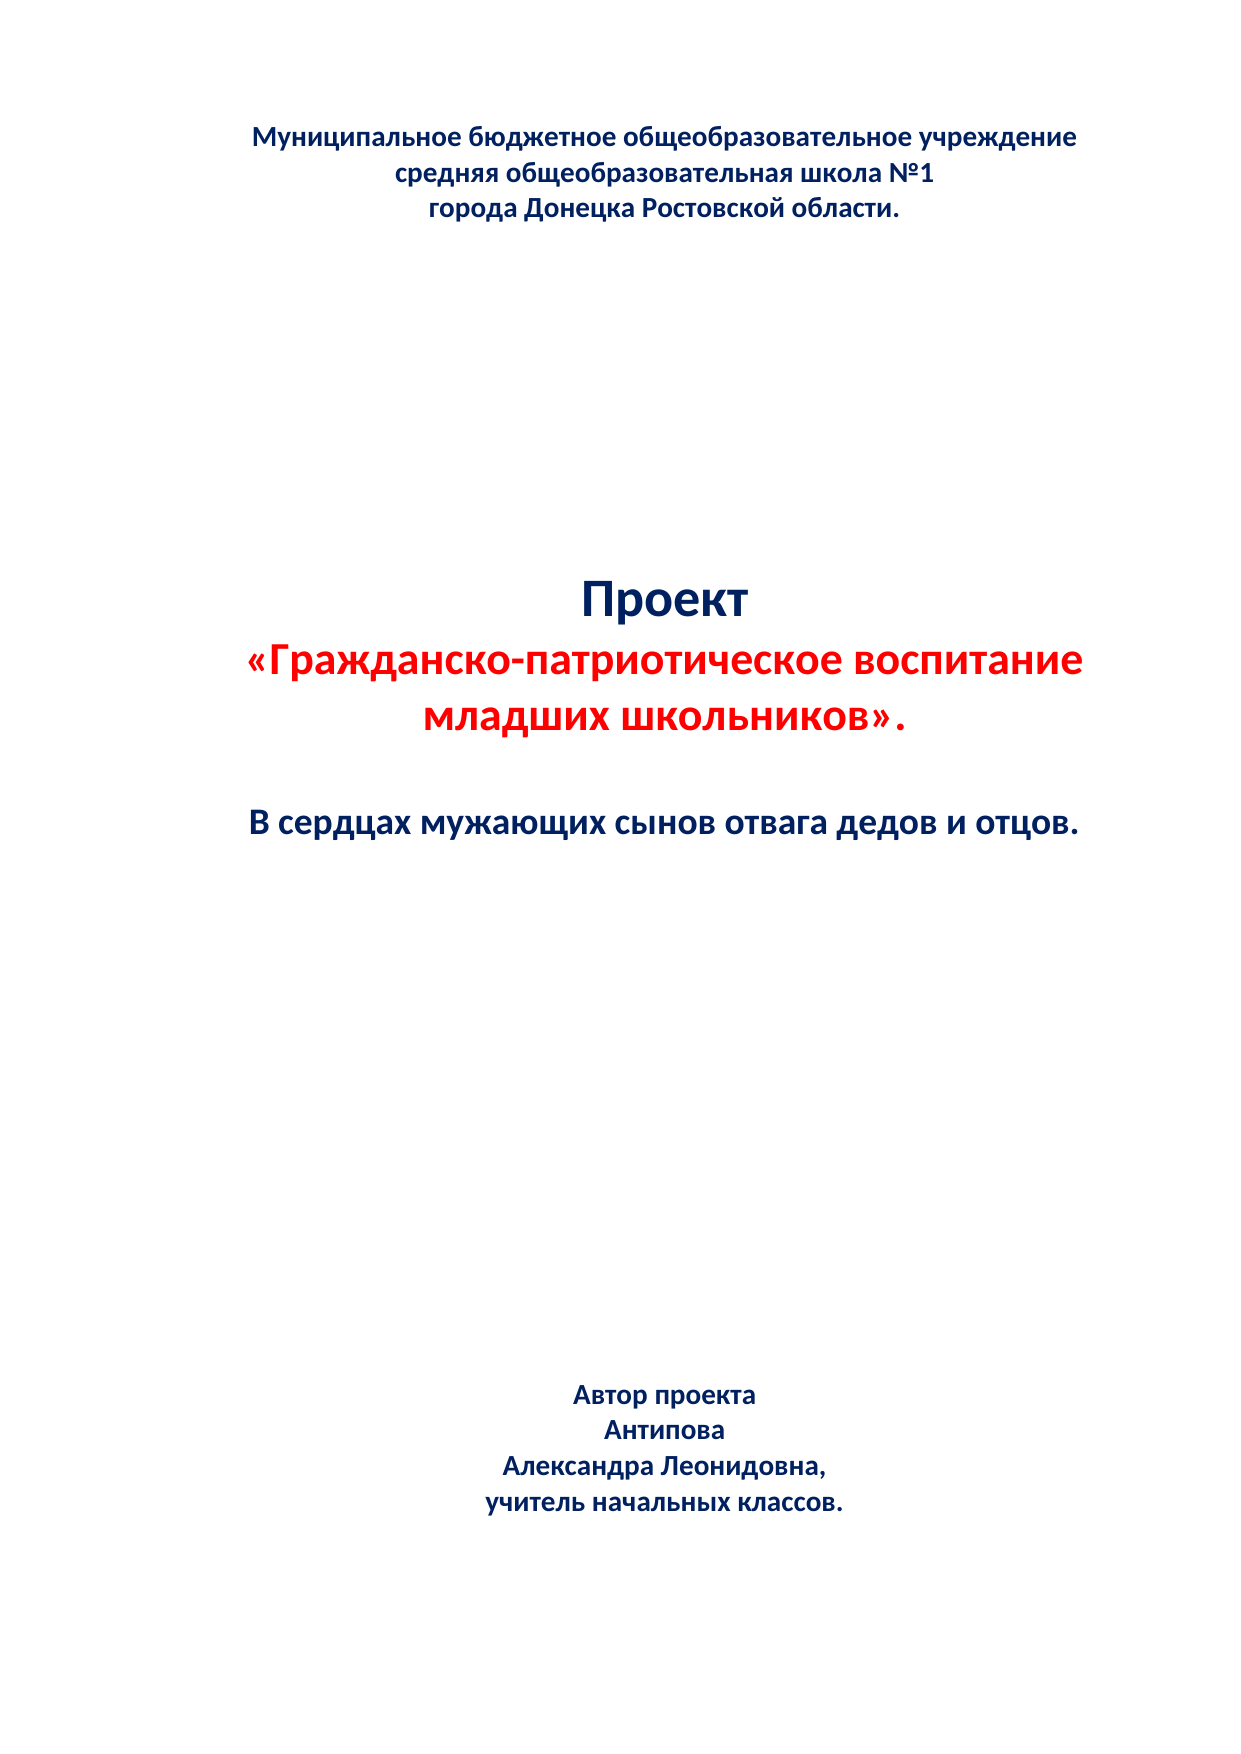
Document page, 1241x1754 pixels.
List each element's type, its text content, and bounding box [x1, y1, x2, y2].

text средняя общеобразовательная школа №1 [177, 154, 1152, 189]
text Муниципальное бюджетное общеобразовательное учреждение [177, 118, 1152, 154]
text «Гражданско-патриотическое воспитание младших школьников». [177, 630, 1152, 742]
text В сердцах мужающих сынов отвага дедов и отцов. [177, 798, 1152, 843]
text города Донецка Ростовской области. [177, 189, 1152, 225]
text Антипова [177, 1411, 1152, 1447]
text учитель начальных классов. [177, 1483, 1152, 1518]
text Александра Леонидовна, [177, 1447, 1152, 1483]
text Проект [177, 564, 1152, 630]
text Автор проекта [177, 1376, 1152, 1411]
